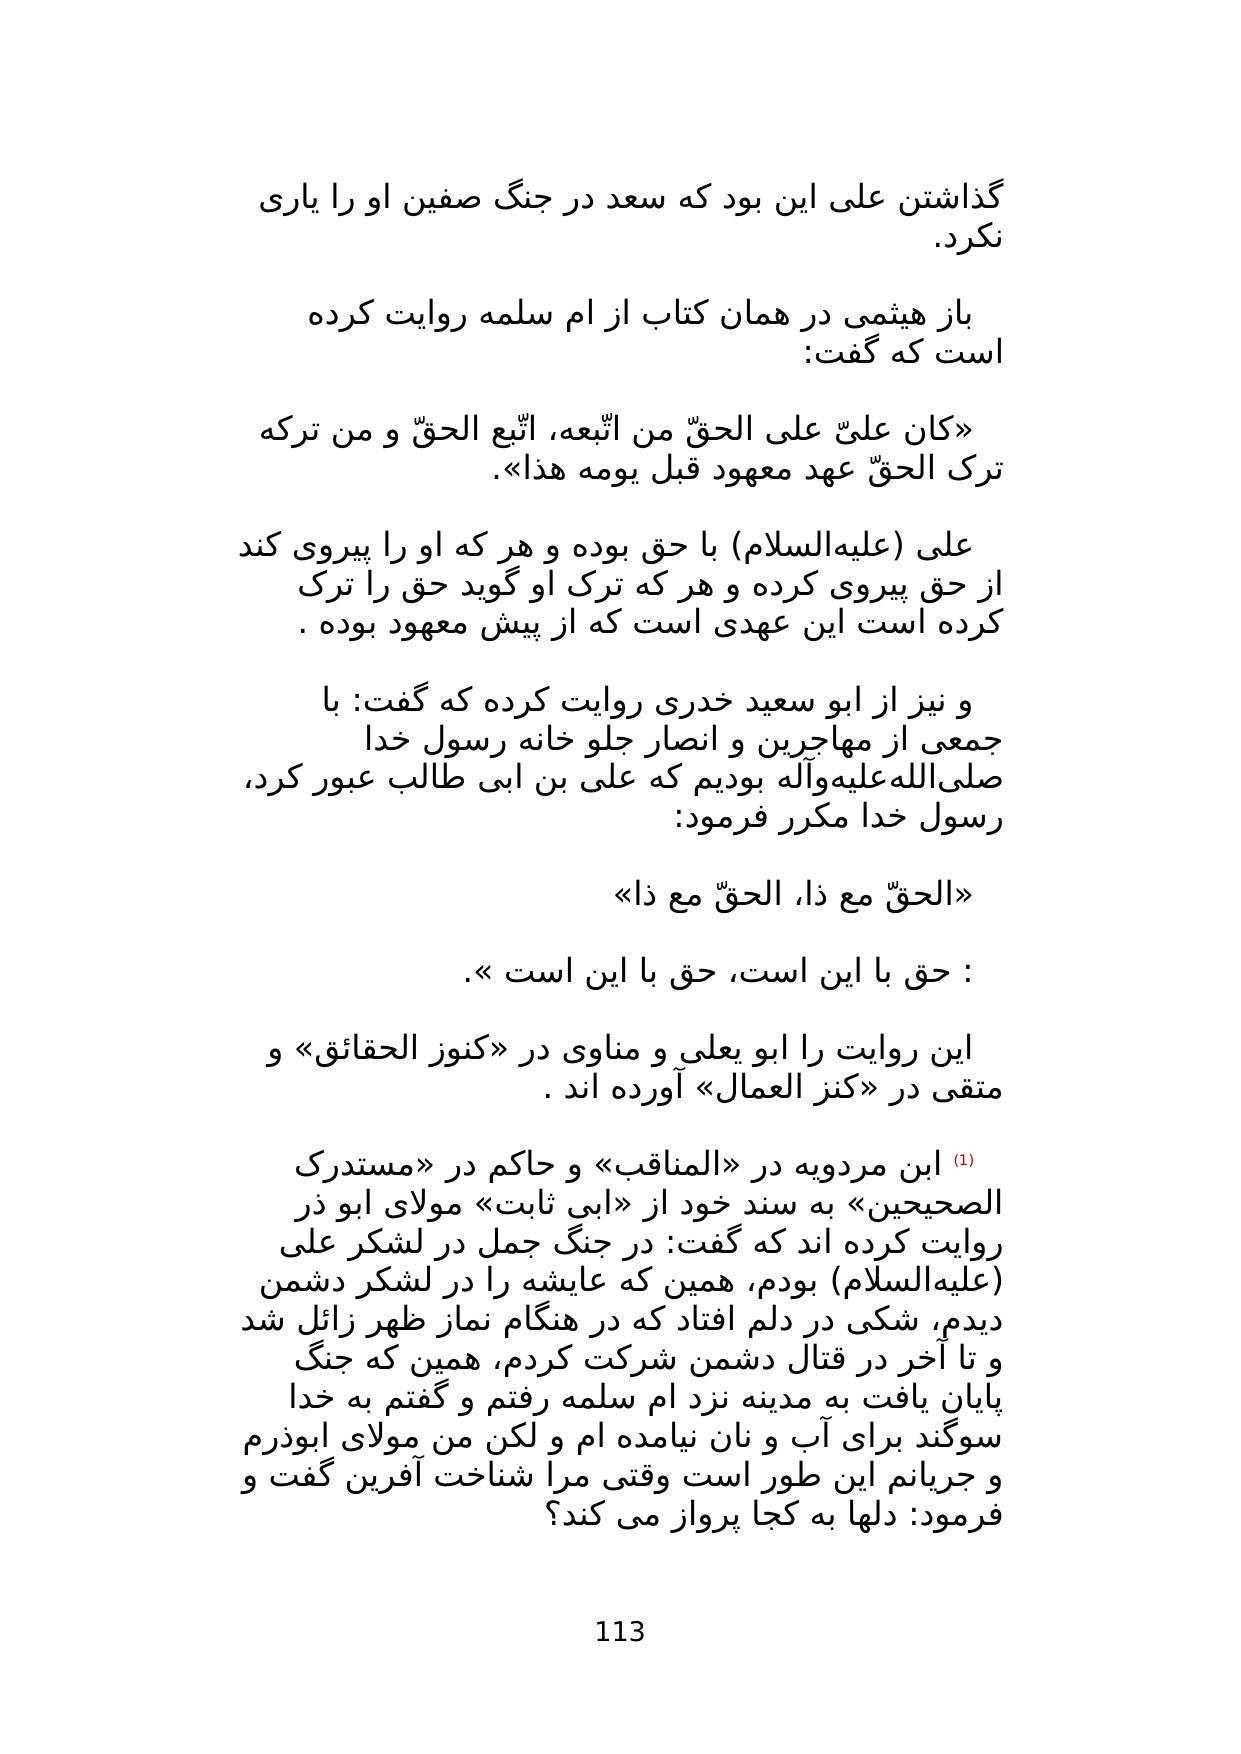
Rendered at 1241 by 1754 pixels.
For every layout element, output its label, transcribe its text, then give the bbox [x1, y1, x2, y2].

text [236, 177, 1004, 255]
text این روایت را ابو یعلی و مناوی در «کنوز الحقائق» و متقی در «کنز العمال» آورده اند . [236, 1028, 1004, 1106]
text (1) ابن مردویه در «المناقب» و حاکم در «مستدرک الصحیحین» به سند خود از «ابی ثابت» مولای ابو ذر روایت کرده اند که گفت: در جنگ جمل در لشکر علی (عليه‌السلام) بودم، همین که عایشه را در لشکر دشمن دیدم، شکی در دلم افتاد که در هنگام نماز ظهر زائل شد و تا آخر در قتال دشمن شرکت کردم، همین که جنگ پایان یافت به مدینه نزد ام سلمه رفتم و گفتم به خدا سوگند برای آب و نان نیامده ام و لکن من مولای ابوذرم و جریانم این طور است وقتی مرا شناخت آفرین گفت و فرمود: دلها به کجا پرواز می کند؟ [236, 1144, 1004, 1533]
text و نیز از ابو سعید خدری روایت کرده که گفت: با جمعی از مهاجرین و انصار جلو خانه رسول خدا صلى‌الله‌عليه‌وآله بودیم که علی بن ابی طالب عبور کرد، رسول خدا مکرر فرمود: [236, 680, 1004, 836]
text باز هیثمی در همان کتاب از ام سلمه روایت کرده است که گفت: [236, 293, 1004, 371]
text : حق با این است، حق با این است ». [236, 951, 1004, 990]
text «الحقّ مع ذا، الحقّ مع ذا» [236, 874, 1004, 913]
text علی (عليه‌السلام) با حق بوده و هر که او را پیروی کند از حق پیروی کرده و هر که ترک او گوید حق را ترک کرده است این عهدی است که از پیش معهود بوده . [236, 525, 1004, 642]
text «کان علیّ علی الحقّ من اتّبعه، اتّبع الحقّ و من ترکه ترک الحقّ عهد معهود قبل یومه هذا». [236, 409, 1004, 487]
